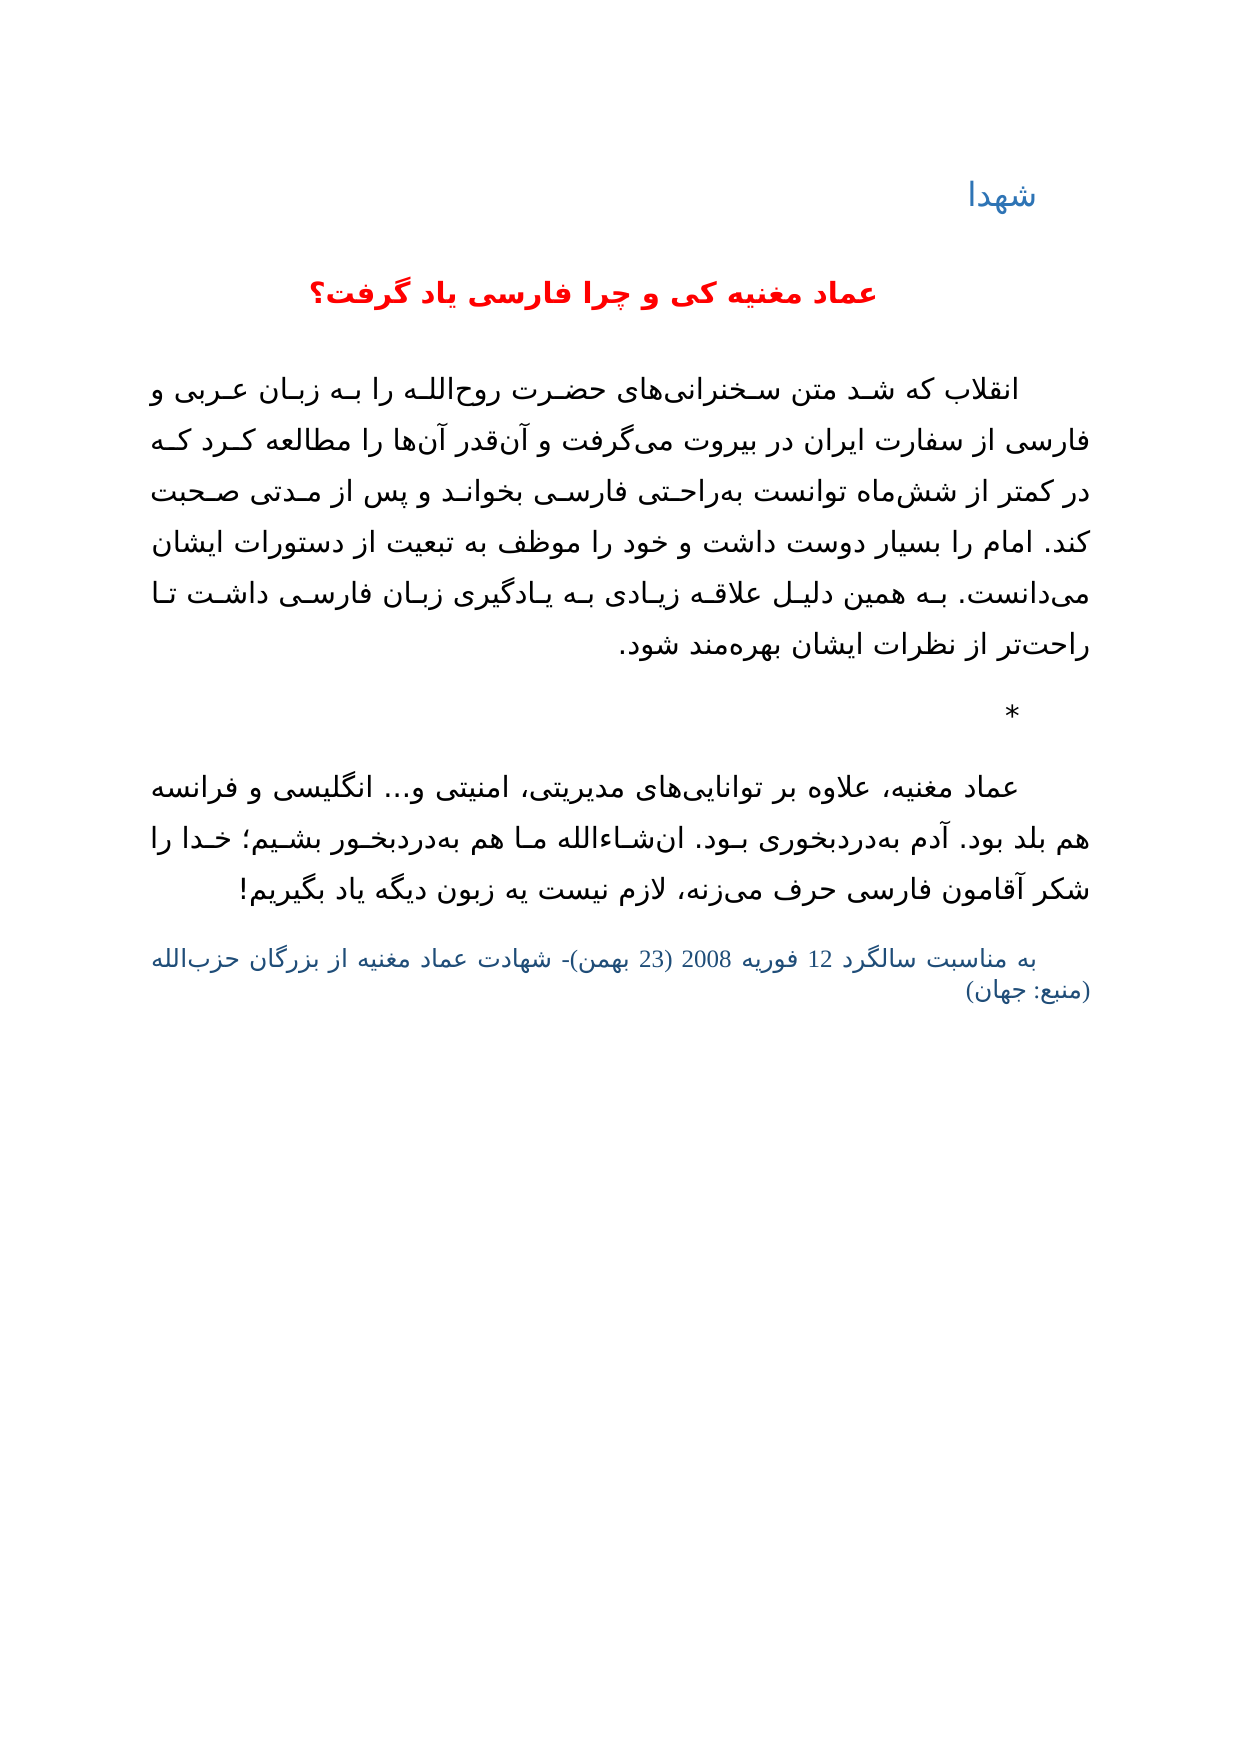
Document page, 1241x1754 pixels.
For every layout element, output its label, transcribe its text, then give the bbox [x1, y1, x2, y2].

subtitle به مناسبت سالگرد 12 فوریه 2008 (23 بهمن)- شهادت عماد مغنیه از بزرگان حزب‌الله (منبع: جهان) [150, 944, 1090, 1004]
subtitle شهدا [150, 175, 1090, 214]
text * [150, 699, 1090, 733]
text انقلاب که شد متن سخنرانی‌های حضرت روح‌الله را به زبان عربی و فارسی از سفارت ایران در بیروت می‌گرفت و آن‌قدر آن‌ها را مطالعه کرد که در کمتر از شش‌ماه توانست به‌راحتی فارسی بخواند و پس از مدتی صحبت کند. امام را بسیار دوست داشت و خود را موظف به تبعیت از دستورات ایشان می‌دانست. به همین دلیل علاقه زیادی به یادگیری زبان فارسی داشت تا راحت‌تر از نظرات ایشان بهره‌مند شود. [150, 372, 1090, 661]
text عماد مغنیه، علاوه بر توانایی‌های مدیریتی، امنیتی و... انگلیسی و فرانسه هم بلد بود. آدم به‌دردبخوری بود. ان‌شاءالله ما هم به‌دردبخور بشیم؛ خدا را شکر آقامون فارسی حرف می‌زنه، لازم نیست یه زبون دیگه یاد بگیریم! [150, 771, 1090, 907]
subtitle عماد مغنیه کی و چرا فارسی یاد گرفت؟ [150, 276, 1090, 310]
